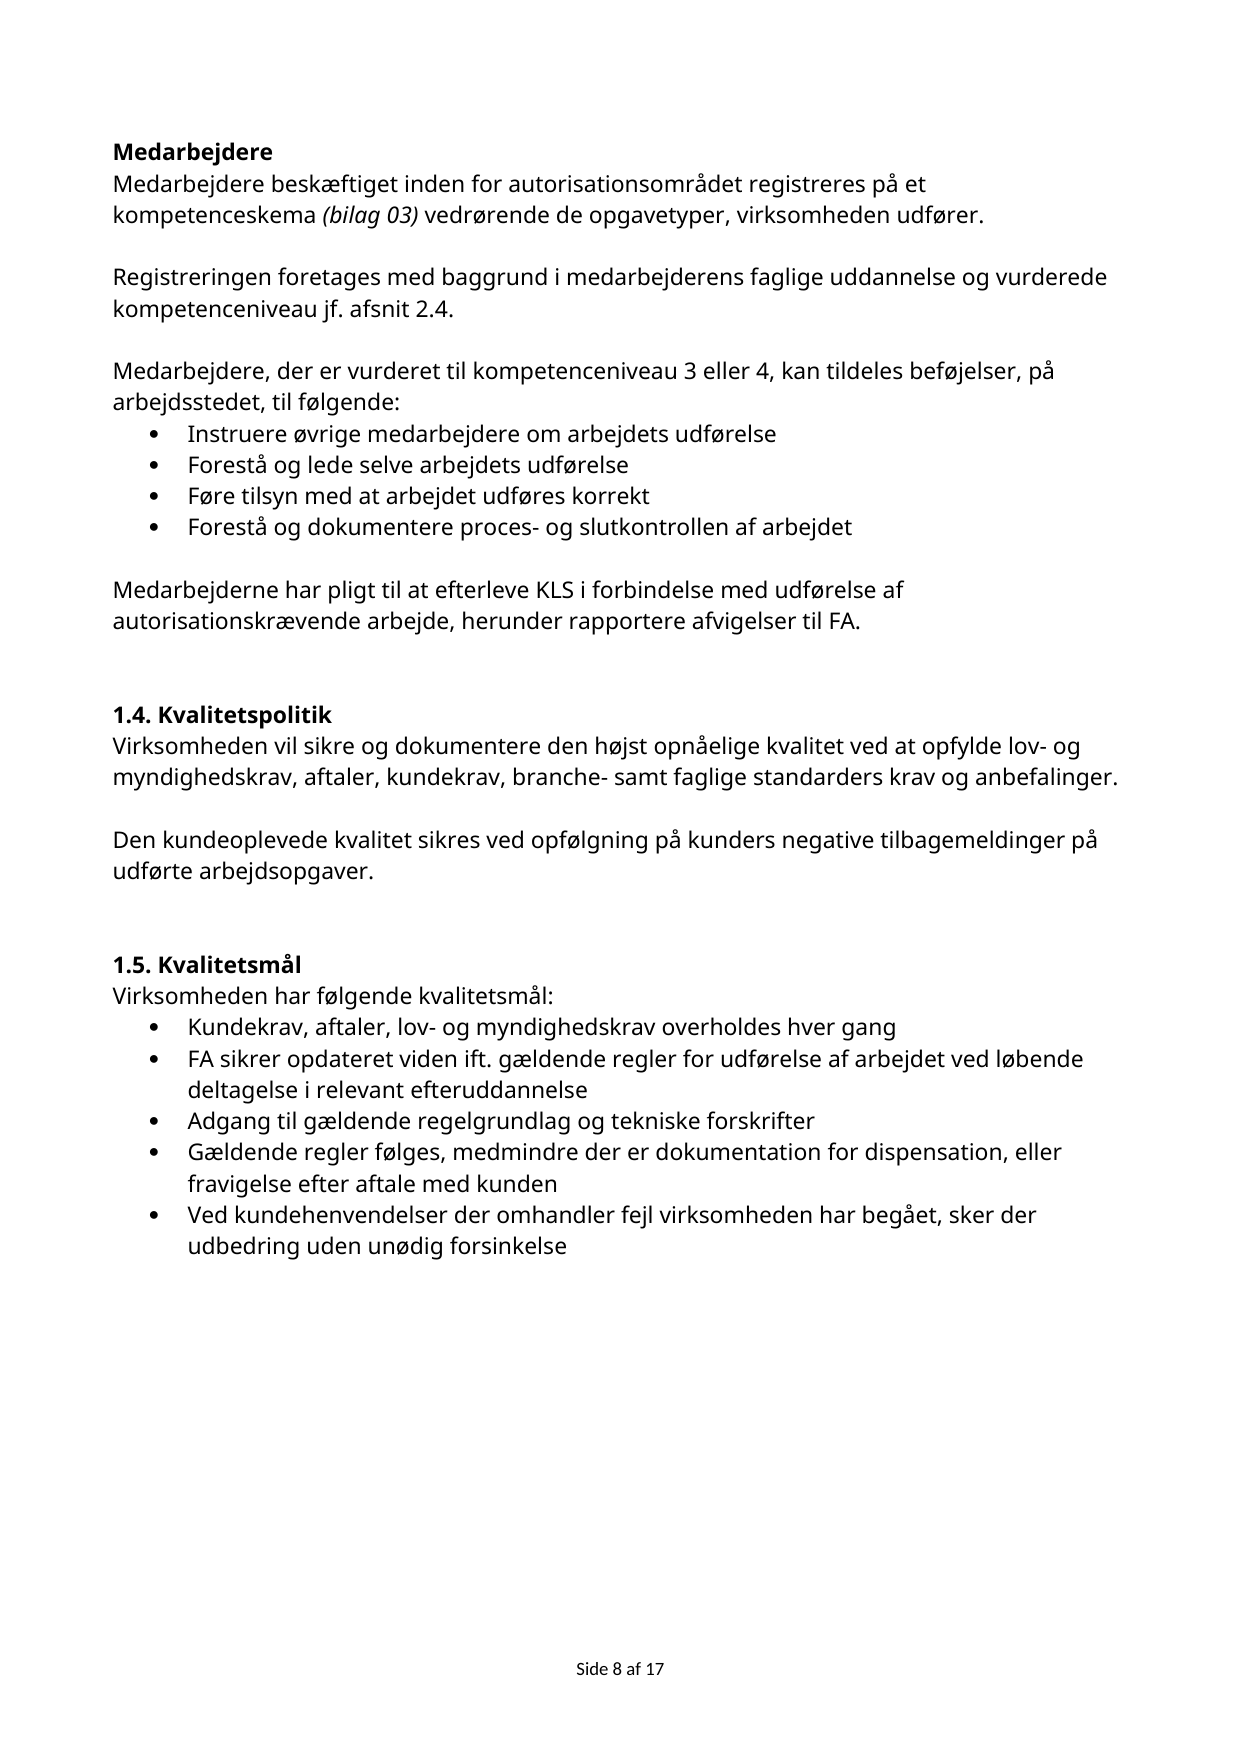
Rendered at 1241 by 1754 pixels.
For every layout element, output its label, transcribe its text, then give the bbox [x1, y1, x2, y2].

text Medarbejdere beskæftiget inden for autorisationsområdet registreres på et kompetenceskema (bilag 03) vedrørende de opgavetyper, virksomheden udfører. [112, 168, 1128, 230]
list FA sikrer opdateret viden ift. gældende regler for udførelse af arbejdet ved løbende deltagelse i relevant efteruddannelse [150, 1043, 1128, 1105]
list Forestå og dokumentere proces- og slutkontrollen af arbejdet [150, 511, 1128, 543]
list Gældende regler følges, medmindre der er dokumentation for dispensation, eller fravigelse efter aftale med kunden [150, 1136, 1128, 1199]
list Kundekrav, aftaler, lov- og myndighedskrav overholdes hver gang [150, 1011, 1128, 1043]
list Medarbejdere, der er vurderet til kompetenceniveau 3 eller 4, kan tildeles beføjelser, på arbejdsstedet, til følgende: [112, 355, 1128, 418]
text Den kundeoplevede kvalitet sikres ved opfølgning på kunders negative tilbagemeldinger på udførte arbejdsopgaver. [112, 824, 1128, 886]
text Virksomheden vil sikre og dokumentere den højst opnåelige kvalitet ved at opfylde lov- og myndighedskrav, aftaler, kundekrav, branche- samt faglige standarders krav og anbefalinger. [112, 730, 1128, 793]
list Adgang til gældende regelgrundlag og tekniske forskrifter [150, 1105, 1128, 1136]
text 1.4. Kvalitetspolitik [112, 699, 1128, 730]
text Medarbejderne har pligt til at efterleve KLS i forbindelse med udførelse af autorisationskrævende arbejde, herunder rapportere afvigelser til FA. [112, 574, 1128, 636]
text Medarbejdere [112, 136, 1128, 168]
text 1.5. Kvalitetsmål [112, 949, 1128, 980]
list Ved kundehenvendelser der omhandler fejl virksomheden har begået, sker der udbedring uden unødig forsinkelse [150, 1199, 1128, 1261]
list Instruere øvrige medarbejdere om arbejdets udførelse [150, 418, 1128, 449]
text Virksomheden har følgende kvalitetsmål: [112, 980, 1128, 1011]
list Føre tilsyn med at arbejdet udføres korrekt [150, 480, 1128, 511]
text Registreringen foretages med baggrund i medarbejderens faglige uddannelse og vurderede kompetenceniveau jf. afsnit 2.4. [112, 261, 1128, 324]
list Forestå og lede selve arbejdets udførelse [150, 449, 1128, 480]
